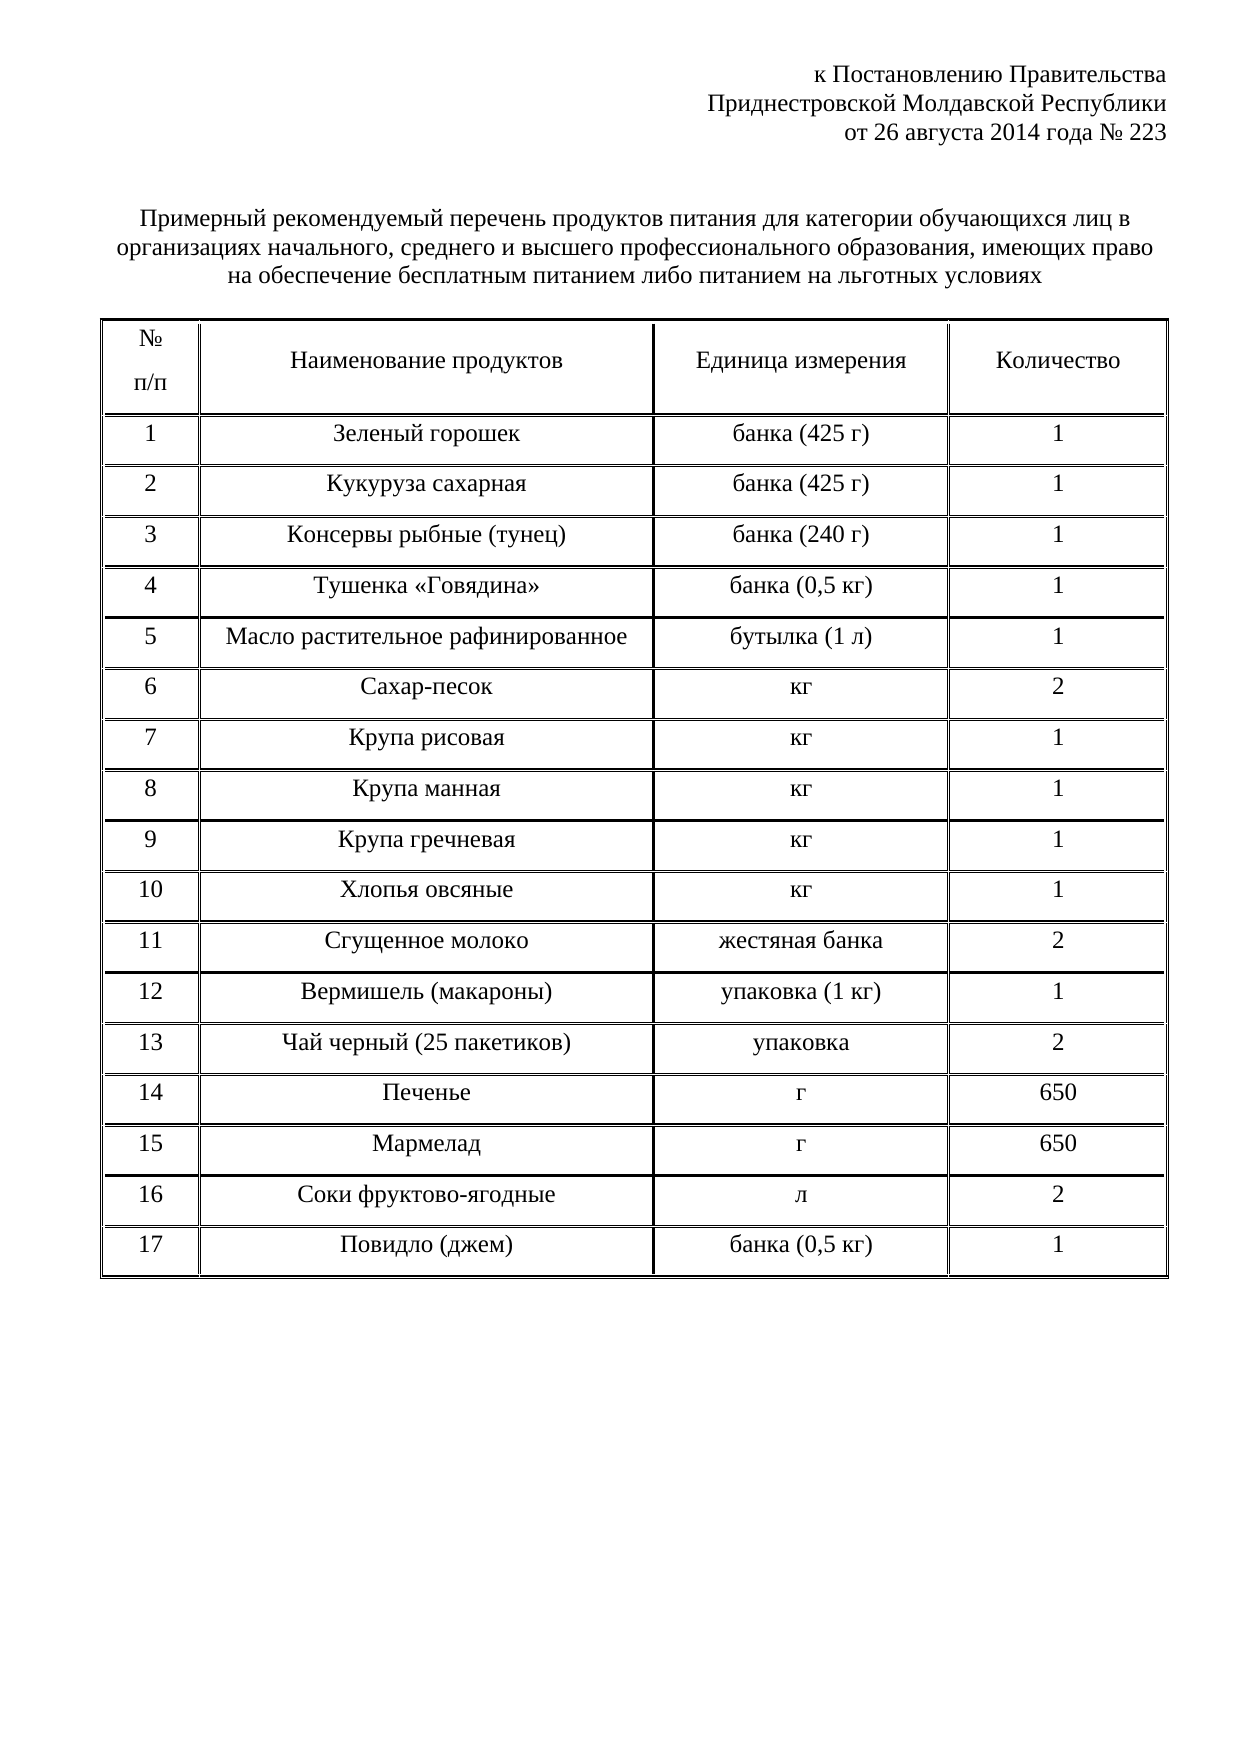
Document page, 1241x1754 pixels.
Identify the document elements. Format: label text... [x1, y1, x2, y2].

table_cell Зеленый горошек [201, 417, 652, 464]
table_cell Чай черный (25 пакетиков) [201, 1025, 652, 1072]
table_cell 13 [101, 1022, 199, 1072]
table_cell Тушенка «Говядина» [201, 569, 652, 616]
table_header Единица измерения [653, 321, 949, 413]
table_cell банка (425 г) [655, 467, 947, 514]
table_cell 1 [950, 515, 1166, 565]
table_cell Крупа гречневая [201, 822, 652, 869]
table_cell Печенье [201, 1076, 652, 1123]
table_cell 16 [103, 1174, 198, 1225]
text Приднестровской Молдавской Республики [103, 88, 1167, 117]
text Примерный рекомендуемый перечень продуктов питания для категории обучающихся лиц в организациях начального, среднего и высшего профессионального образования, имеющих право на обеспечение бесплатным питанием либо питанием на льготных условиях [103, 203, 1167, 289]
text к Постановлению Правительства [103, 59, 1167, 88]
table_cell Сгущенное молоко [201, 924, 652, 971]
table_cell 1 [950, 819, 1166, 869]
table_cell 1 [950, 971, 1166, 1022]
table_cell банка (0,5 кг) [653, 1228, 949, 1275]
table_cell Сахар-песок [201, 670, 652, 717]
table_cell 1 [949, 1225, 1167, 1275]
table_cell 7 [103, 718, 198, 768]
table_cell кг [655, 822, 947, 869]
table_cell кг [655, 873, 947, 920]
table_cell 1 [950, 870, 1166, 920]
table_cell 2 [950, 1174, 1166, 1225]
table_cell 10 [103, 870, 198, 920]
table_cell кг [655, 721, 947, 768]
table_cell 4 [103, 565, 198, 616]
table_header № п/п [103, 321, 199, 413]
table_cell Масло растительное рафинированное [201, 619, 652, 667]
table_header Количество [949, 321, 1166, 413]
table_cell Мармелад [201, 1127, 652, 1174]
table_cell 2 [950, 920, 1166, 971]
table_cell Крупа рисовая [201, 721, 652, 768]
table_cell бутылка (1 л) [655, 619, 947, 667]
table_cell 1 [103, 413, 198, 464]
table_cell л [655, 1177, 947, 1225]
table_cell Крупа манная [201, 772, 652, 819]
table_cell упаковка (1 кг) [655, 974, 947, 1022]
table_cell 11 [103, 920, 198, 971]
table_cell 1 [950, 718, 1166, 768]
table_cell Консервы рыбные (тунец) [201, 518, 652, 565]
table_cell 9 [103, 819, 198, 869]
table_cell Хлопья овсяные [201, 873, 652, 920]
table_cell 15 [103, 1123, 198, 1174]
table_cell 650 [950, 1073, 1166, 1123]
table_cell кг [655, 670, 947, 717]
table_cell Кукуруза сахарная [201, 467, 652, 514]
table_cell 14 [103, 1073, 198, 1123]
table_cell 1 [949, 464, 1167, 514]
table_cell 1 [950, 413, 1166, 464]
table_cell банка (425 г) [655, 417, 947, 464]
table_cell упаковка [655, 1025, 947, 1072]
table_cell 1 [950, 565, 1166, 616]
table_cell 3 [103, 515, 198, 565]
table_cell 12 [103, 971, 198, 1022]
table_cell кг [655, 772, 947, 819]
table_cell 5 [103, 616, 198, 667]
table_cell 8 [103, 768, 198, 819]
table_header Наименование продуктов [200, 321, 653, 413]
table_cell 17 [101, 1225, 199, 1275]
table_cell банка (0,5 кг) [655, 569, 947, 616]
text от 26 августа 2014 года № 223 [103, 117, 1167, 145]
table_cell г [655, 1127, 947, 1174]
table_cell 1 [950, 616, 1166, 667]
table_cell 2 [949, 667, 1167, 717]
table_cell 2 [101, 464, 199, 514]
table_cell 1 [950, 768, 1166, 819]
table_cell 2 [949, 1022, 1167, 1072]
table_cell 650 [950, 1123, 1166, 1174]
table_cell Повидло (джем) [200, 1228, 653, 1275]
table_cell Вермишель (макароны) [201, 974, 652, 1022]
table_cell 6 [101, 667, 199, 717]
table_cell банка (240 г) [655, 518, 947, 565]
table_cell Соки фруктово-ягодные [201, 1177, 652, 1225]
table_cell жестяная банка [655, 924, 947, 971]
table_cell г [655, 1076, 947, 1123]
